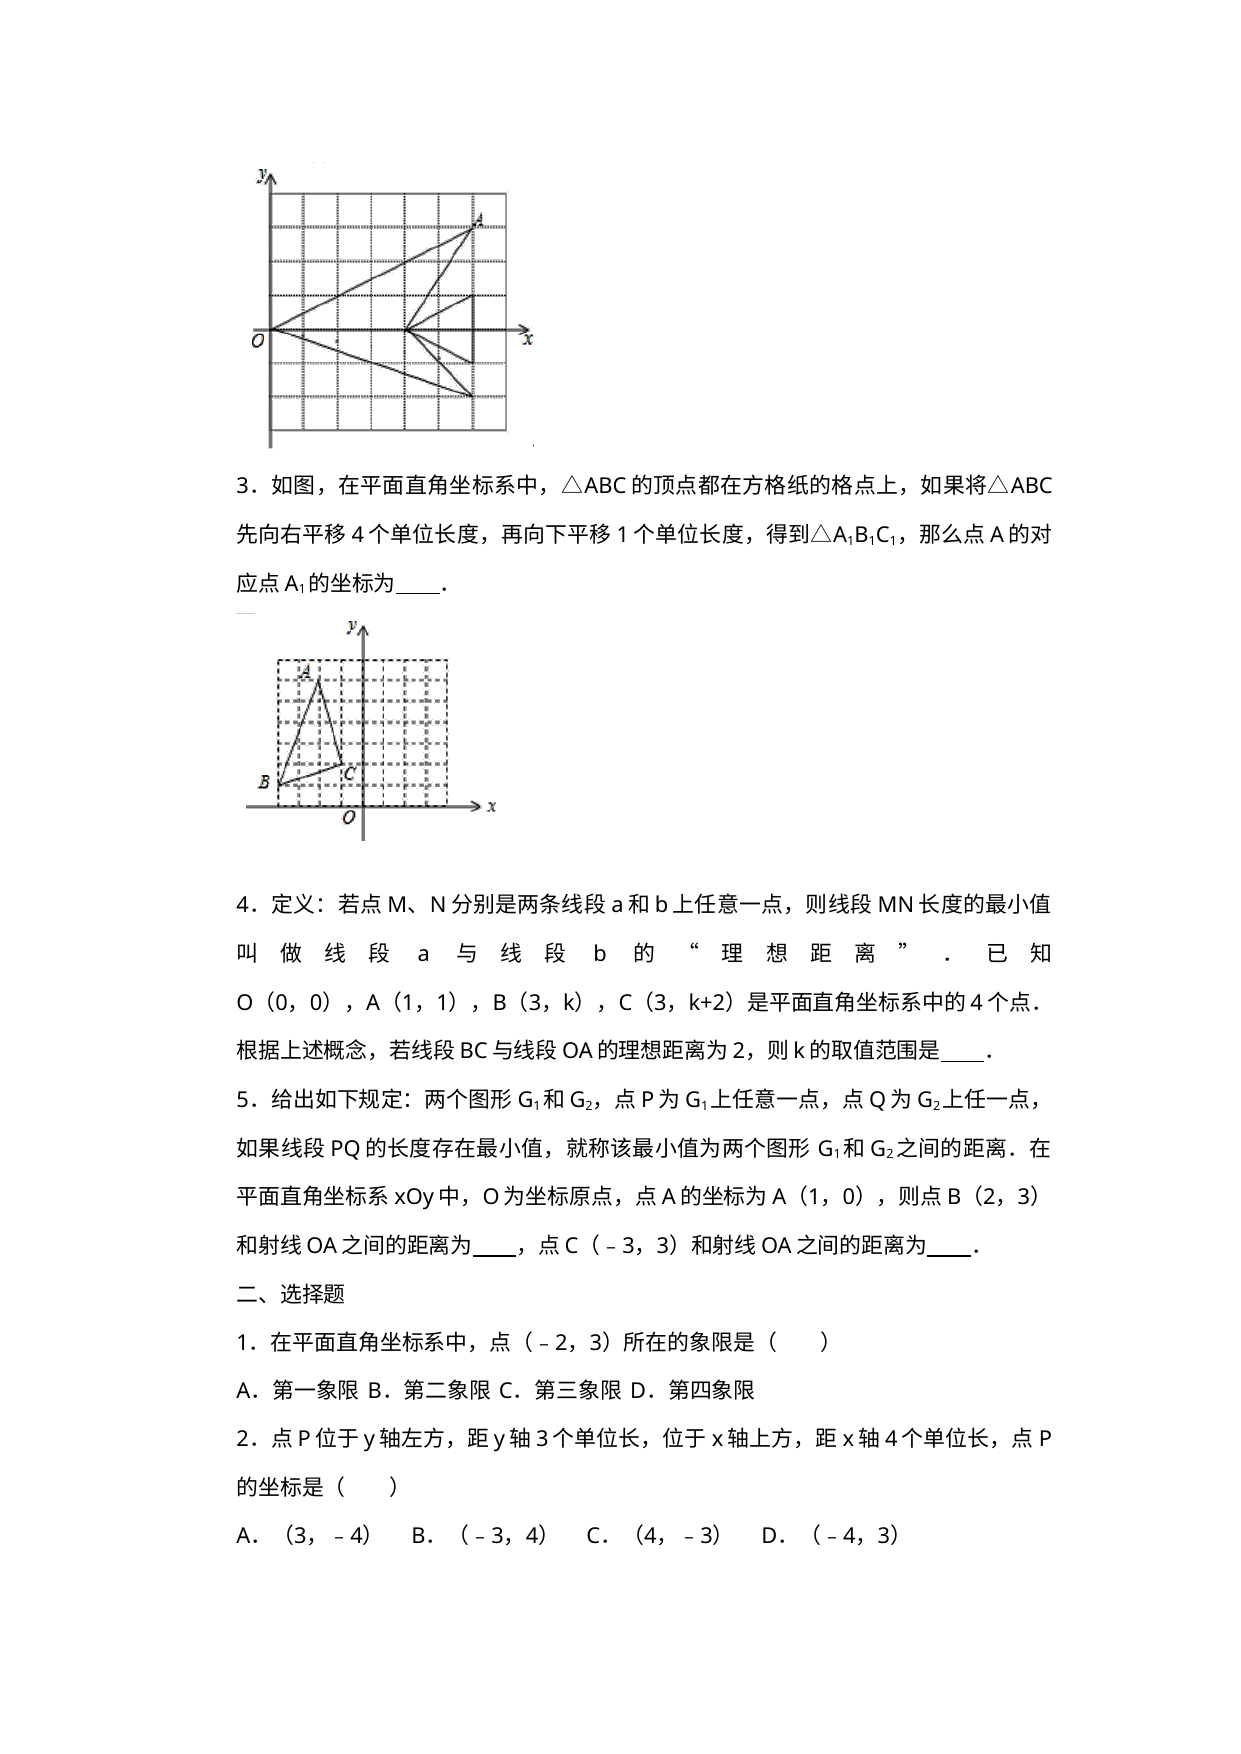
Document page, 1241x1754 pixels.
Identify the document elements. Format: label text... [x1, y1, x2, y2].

picture [236, 162, 534, 449]
text 3．如图，在平面直角坐标系中，△ABC的顶点都在方格纸的格点上，如果将△ABC先向右平移4个单位长度，再向下平移1个单位长度，得到△A1B1C1，那么点A的对应点A1的坐标为 ． [236, 468, 1053, 598]
text A．（3，﹣4） B．（﹣3，4） C．（4，﹣3） D．（﹣4，3） [236, 1518, 1053, 1551]
picture [236, 613, 496, 843]
text 二、选择题 [236, 1276, 1053, 1309]
text A．第一象限 B．第二象限 C．第三象限 D．第四象限 [236, 1373, 1053, 1405]
text 5．给出如下规定：两个图形G1和G2，点P为G1上任意一点，点Q为G2上任一点，如果线段PQ的长度存在最小值，就称该最小值为两个图形G1和G2之间的距离．在平面直角坐标系xOy中，O为坐标原点，点A的坐标为A（1，0），则点B（2，3）和射线OA之间的距离为 ，点C（﹣3，3）和射线OA之间的距离为 ． [236, 1082, 1053, 1260]
text 1．在平面直角坐标系中，点（﹣2，3）所在的象限是（ ） [236, 1324, 1053, 1357]
text 4．定义：若点M、N分别是两条线段a和b上任意一点，则线段MN长度的最小值叫做线段a与线段b的“理想距离”．已知O（0，0），A（1，1），B（3，k），C（3，k+2）是平面直角坐标系中的4个点．根据上述概念，若线段BC与线段OA的理想距离为2，则k的取值范围是 ． [236, 887, 1053, 1066]
text 2．点P位于y轴左方，距y轴3个单位长，位于x轴上方，距x轴4个单位长，点P的坐标是（ ） [236, 1421, 1053, 1502]
